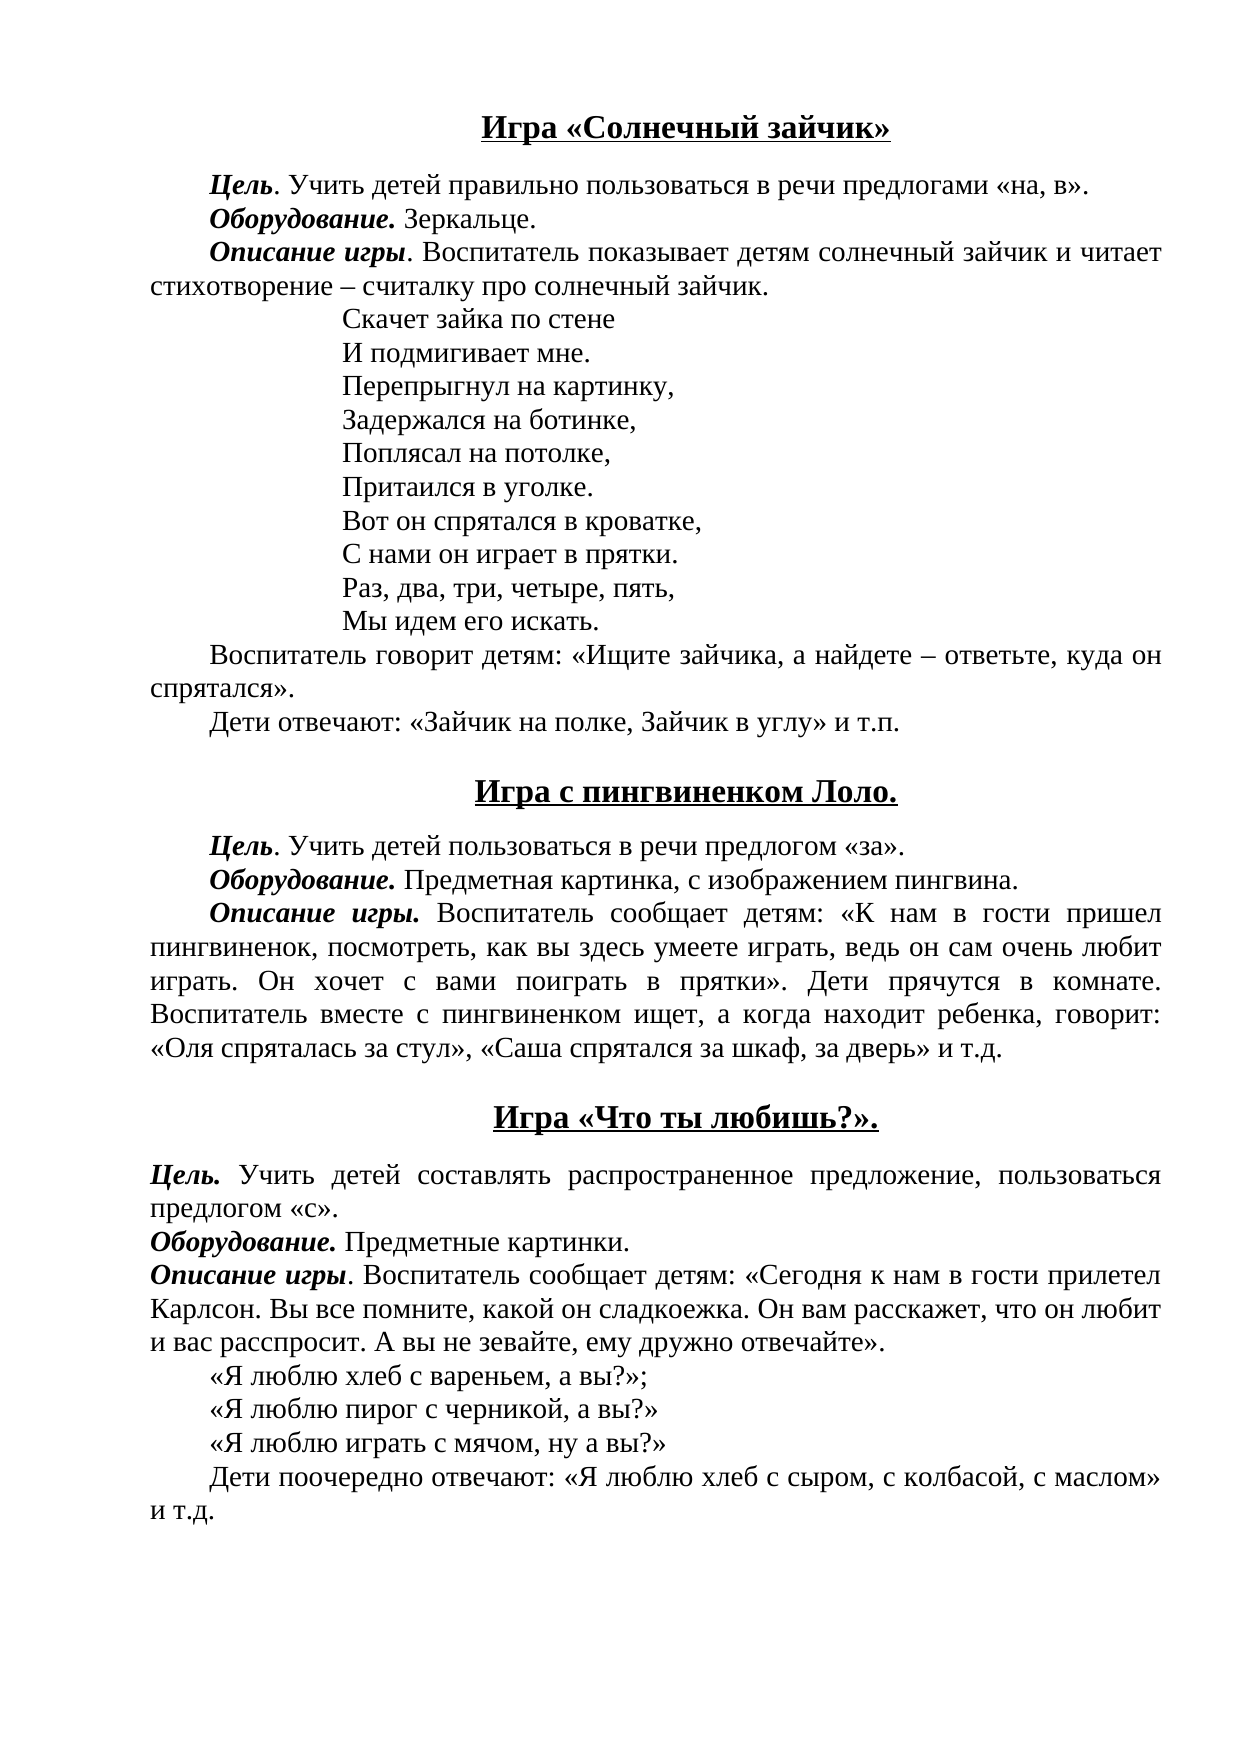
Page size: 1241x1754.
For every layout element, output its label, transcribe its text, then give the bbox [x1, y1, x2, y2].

text Перепрыгнул на картинку, [283, 368, 1162, 402]
text Описание игры. Воспитатель сообщает детям: «К нам в гости пришел пингвиненок, посмотреть, как вы здесь умеете играть, ведь он сам очень любит играть. Он хочет с вами поиграть в прятки». Дети прячутся в комнате. Воспитатель вместе с пингвиненком ищет, а когда находит ребенка, говорит: «Оля спряталась за стул», «Саша спрятался за шкаф, за дверь» и т.д. [150, 896, 1162, 1063]
text Цель. Учить детей составлять распространенное предложение, пользоваться предлогом «с». [150, 1157, 1162, 1224]
text Вот он спрятался в кроватке, [283, 503, 1162, 536]
text «Я люблю хлеб с вареньем, а вы?»; [150, 1358, 1162, 1392]
text И подмигивает мне. [283, 335, 1162, 368]
text Цель. Учить детей пользоваться в речи предлогом «за». [150, 828, 1162, 862]
text Дети поочередно отвечают: «Я люблю хлеб с сыром, с колбасой, с маслом» и т.д. [150, 1459, 1162, 1526]
text Описание игры. Воспитатель сообщает детям: «Сегодня к нам в гости прилетел Карлсон. Вы все помните, какой он сладкоежка. Он вам расскажет, что он любит и вас расспросит. А вы не зевайте, ему дружно отвечайте». [150, 1257, 1162, 1358]
text Поплясал на потолке, [283, 436, 1162, 469]
text Оборудование. Предметная картинка, с изображением пингвина. [150, 862, 1162, 896]
text Игра «Что ты любишь?». [150, 1097, 1162, 1135]
text Мы идем его искать. [283, 603, 1162, 637]
text Задержался на ботинке, [283, 402, 1162, 436]
text С нами он играет в прятки. [283, 536, 1162, 570]
text Скачет зайка по стене [283, 301, 1162, 335]
text Притаился в уголке. [283, 469, 1162, 503]
text «Я люблю играть с мячом, ну а вы?» [150, 1425, 1162, 1459]
text Оборудование. Предметные картинки. [150, 1224, 1162, 1257]
text Игра с пингвиненком Лоло. [150, 771, 1162, 809]
text Оборудование. Зеркальце. [150, 201, 1162, 234]
text Описание игры. Воспитатель показывает детям солнечный зайчик и читает стихотворение – считалку про солнечный зайчик. [150, 234, 1162, 301]
text Цель. Учить детей правильно пользоваться в речи предлогами «на, в». [150, 167, 1162, 201]
text «Я люблю пирог с черникой, а вы?» [150, 1392, 1162, 1425]
text Воспитатель говорит детям: «Ищите зайчика, а найдете – ответьте, куда он спрятался». [150, 637, 1162, 704]
text Раз, два, три, четыре, пять, [283, 570, 1162, 603]
text Дети отвечают: «Зайчик на полке, Зайчик в углу» и т.п. [150, 704, 1162, 737]
text Игра «Солнечный зайчик» [150, 107, 1162, 146]
